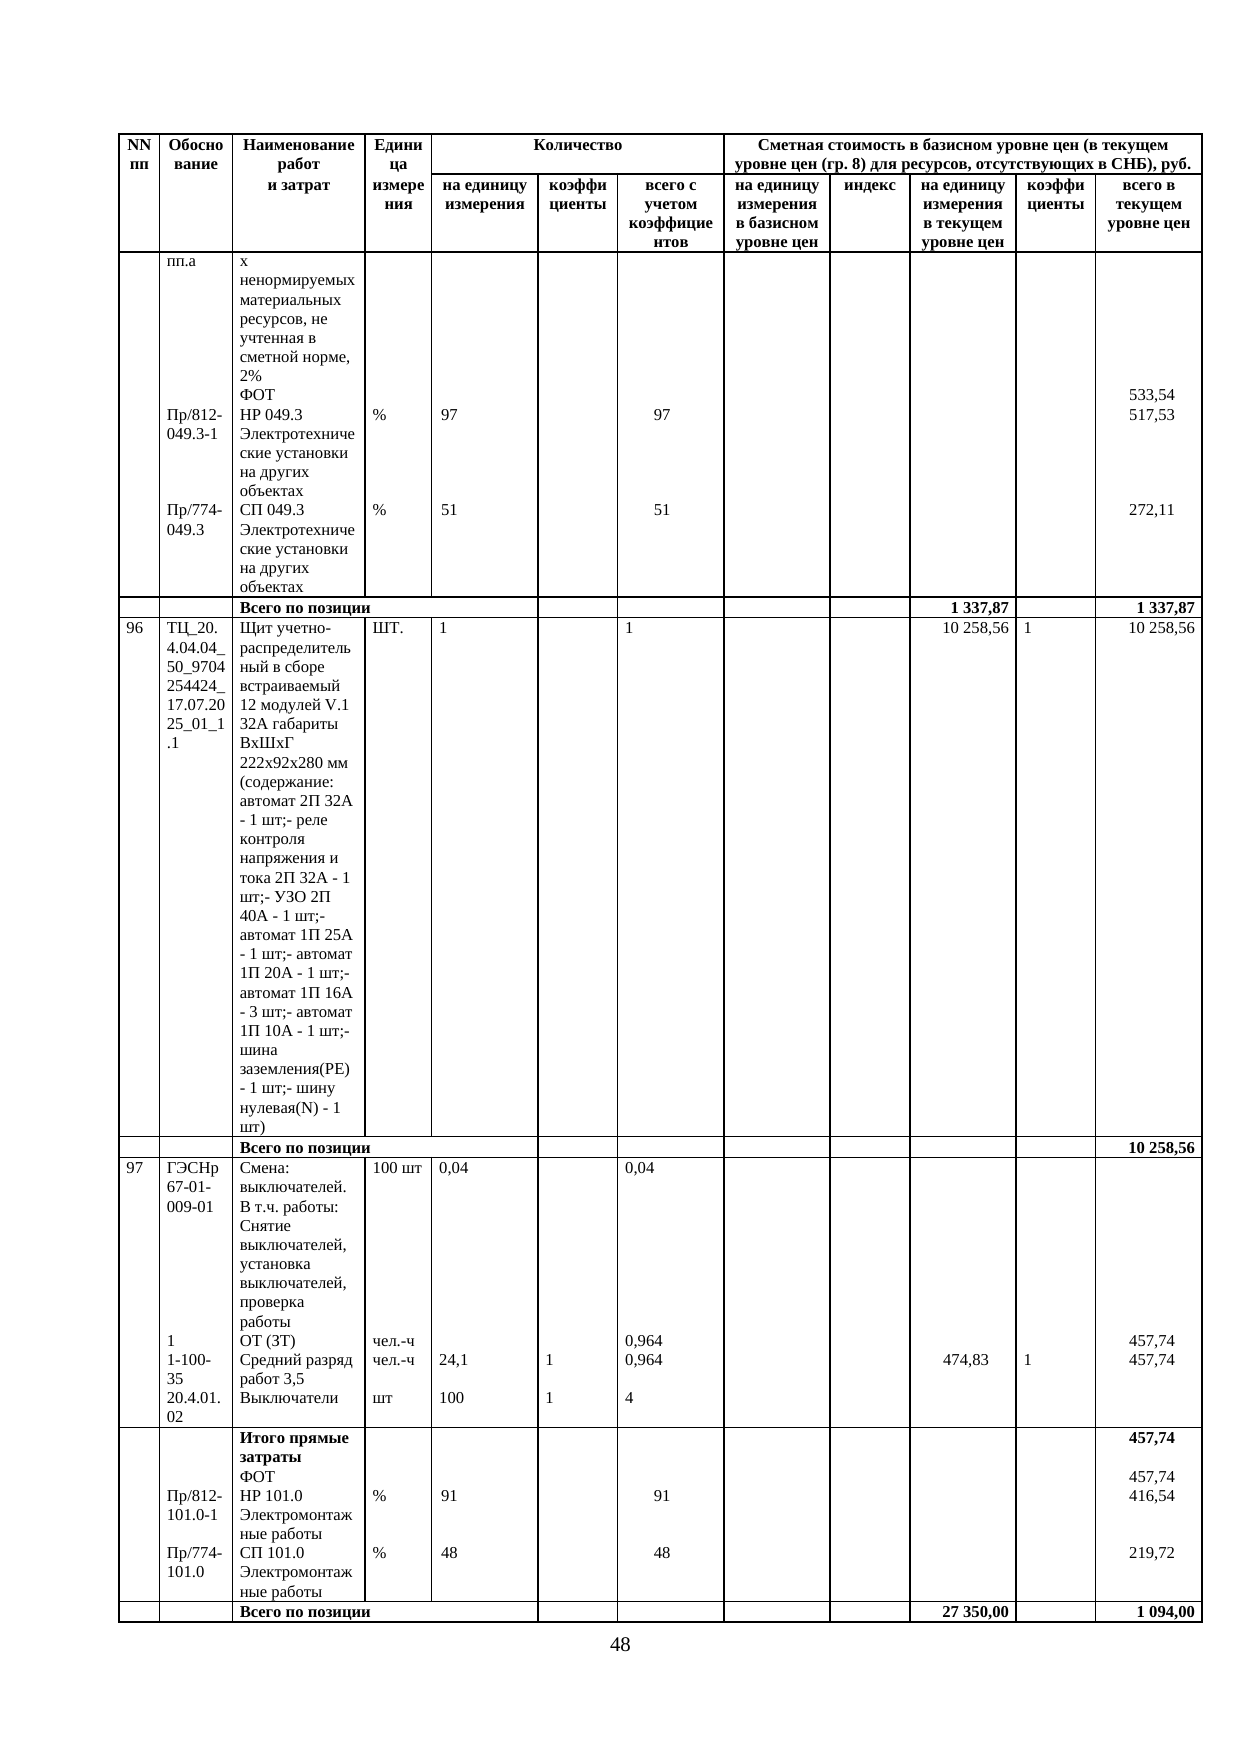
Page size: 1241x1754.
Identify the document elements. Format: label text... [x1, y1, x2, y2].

table_cell всего в текущем уровне цен [1096, 175, 1201, 251]
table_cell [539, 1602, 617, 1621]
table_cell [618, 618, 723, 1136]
table_cell на единицу измерения в базисном уровне цен [725, 175, 829, 251]
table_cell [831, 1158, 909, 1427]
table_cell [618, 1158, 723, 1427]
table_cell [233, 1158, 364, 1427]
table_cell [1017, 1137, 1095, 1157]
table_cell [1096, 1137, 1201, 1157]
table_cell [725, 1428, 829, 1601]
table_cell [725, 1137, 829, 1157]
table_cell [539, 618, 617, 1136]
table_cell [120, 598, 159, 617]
table_cell индекс [831, 175, 909, 251]
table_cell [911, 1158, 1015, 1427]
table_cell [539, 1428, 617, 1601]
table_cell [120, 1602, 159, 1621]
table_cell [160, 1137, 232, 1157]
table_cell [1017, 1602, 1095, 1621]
table_header Сметная стоимость в базисном уровне цен (в текущем уровне цен (гр. 8) для ресурсов, отсутствующих в СНБ), руб. [725, 135, 1201, 173]
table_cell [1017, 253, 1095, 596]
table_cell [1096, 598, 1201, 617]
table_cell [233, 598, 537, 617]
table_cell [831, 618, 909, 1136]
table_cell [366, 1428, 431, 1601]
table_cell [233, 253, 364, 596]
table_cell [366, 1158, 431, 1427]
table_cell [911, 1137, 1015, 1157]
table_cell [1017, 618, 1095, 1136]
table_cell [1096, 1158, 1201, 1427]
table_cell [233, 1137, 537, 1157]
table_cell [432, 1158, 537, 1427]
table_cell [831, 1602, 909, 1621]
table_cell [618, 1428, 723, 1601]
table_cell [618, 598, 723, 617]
table_cell измерения [366, 173, 431, 251]
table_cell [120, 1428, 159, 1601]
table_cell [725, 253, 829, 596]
table_cell коэффициенты [539, 175, 617, 251]
table_cell и затрат [233, 173, 364, 251]
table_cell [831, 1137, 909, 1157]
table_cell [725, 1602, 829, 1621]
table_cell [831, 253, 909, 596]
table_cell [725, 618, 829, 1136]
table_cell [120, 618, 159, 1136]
table_cell на единицу измерения [432, 175, 537, 251]
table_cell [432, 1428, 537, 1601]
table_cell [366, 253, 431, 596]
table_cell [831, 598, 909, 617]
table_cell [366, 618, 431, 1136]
table_header Единица [366, 135, 431, 173]
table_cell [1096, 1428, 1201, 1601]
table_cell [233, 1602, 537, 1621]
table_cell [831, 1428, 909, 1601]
table_header Обоснование [160, 135, 232, 173]
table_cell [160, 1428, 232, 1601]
table_cell на единицу измерения в текущем уровне цен [911, 175, 1015, 251]
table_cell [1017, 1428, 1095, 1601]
table_header Наименование работ [233, 135, 364, 173]
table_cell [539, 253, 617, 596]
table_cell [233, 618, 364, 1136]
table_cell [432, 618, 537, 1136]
table_cell [160, 173, 232, 251]
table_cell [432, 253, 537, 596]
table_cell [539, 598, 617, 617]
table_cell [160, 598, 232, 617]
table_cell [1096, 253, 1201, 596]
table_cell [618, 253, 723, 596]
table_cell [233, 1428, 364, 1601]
table_header Количество [432, 135, 723, 173]
table_cell [120, 173, 159, 251]
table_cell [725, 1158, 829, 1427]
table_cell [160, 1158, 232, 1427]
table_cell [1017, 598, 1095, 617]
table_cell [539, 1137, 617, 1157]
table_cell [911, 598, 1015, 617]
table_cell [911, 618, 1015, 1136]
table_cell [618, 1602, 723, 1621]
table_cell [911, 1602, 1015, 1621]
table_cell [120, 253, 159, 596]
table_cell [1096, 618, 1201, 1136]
table_header NN пп [120, 135, 159, 173]
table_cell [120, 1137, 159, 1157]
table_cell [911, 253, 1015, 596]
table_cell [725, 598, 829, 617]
table_cell коэффициенты [1017, 175, 1095, 251]
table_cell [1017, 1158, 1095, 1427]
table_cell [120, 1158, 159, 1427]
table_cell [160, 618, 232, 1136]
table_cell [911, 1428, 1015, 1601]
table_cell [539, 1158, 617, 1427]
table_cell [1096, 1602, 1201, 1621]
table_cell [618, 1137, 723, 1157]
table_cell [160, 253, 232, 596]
table_cell всего с учетом коэффициентов [618, 175, 723, 251]
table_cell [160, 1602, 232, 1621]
